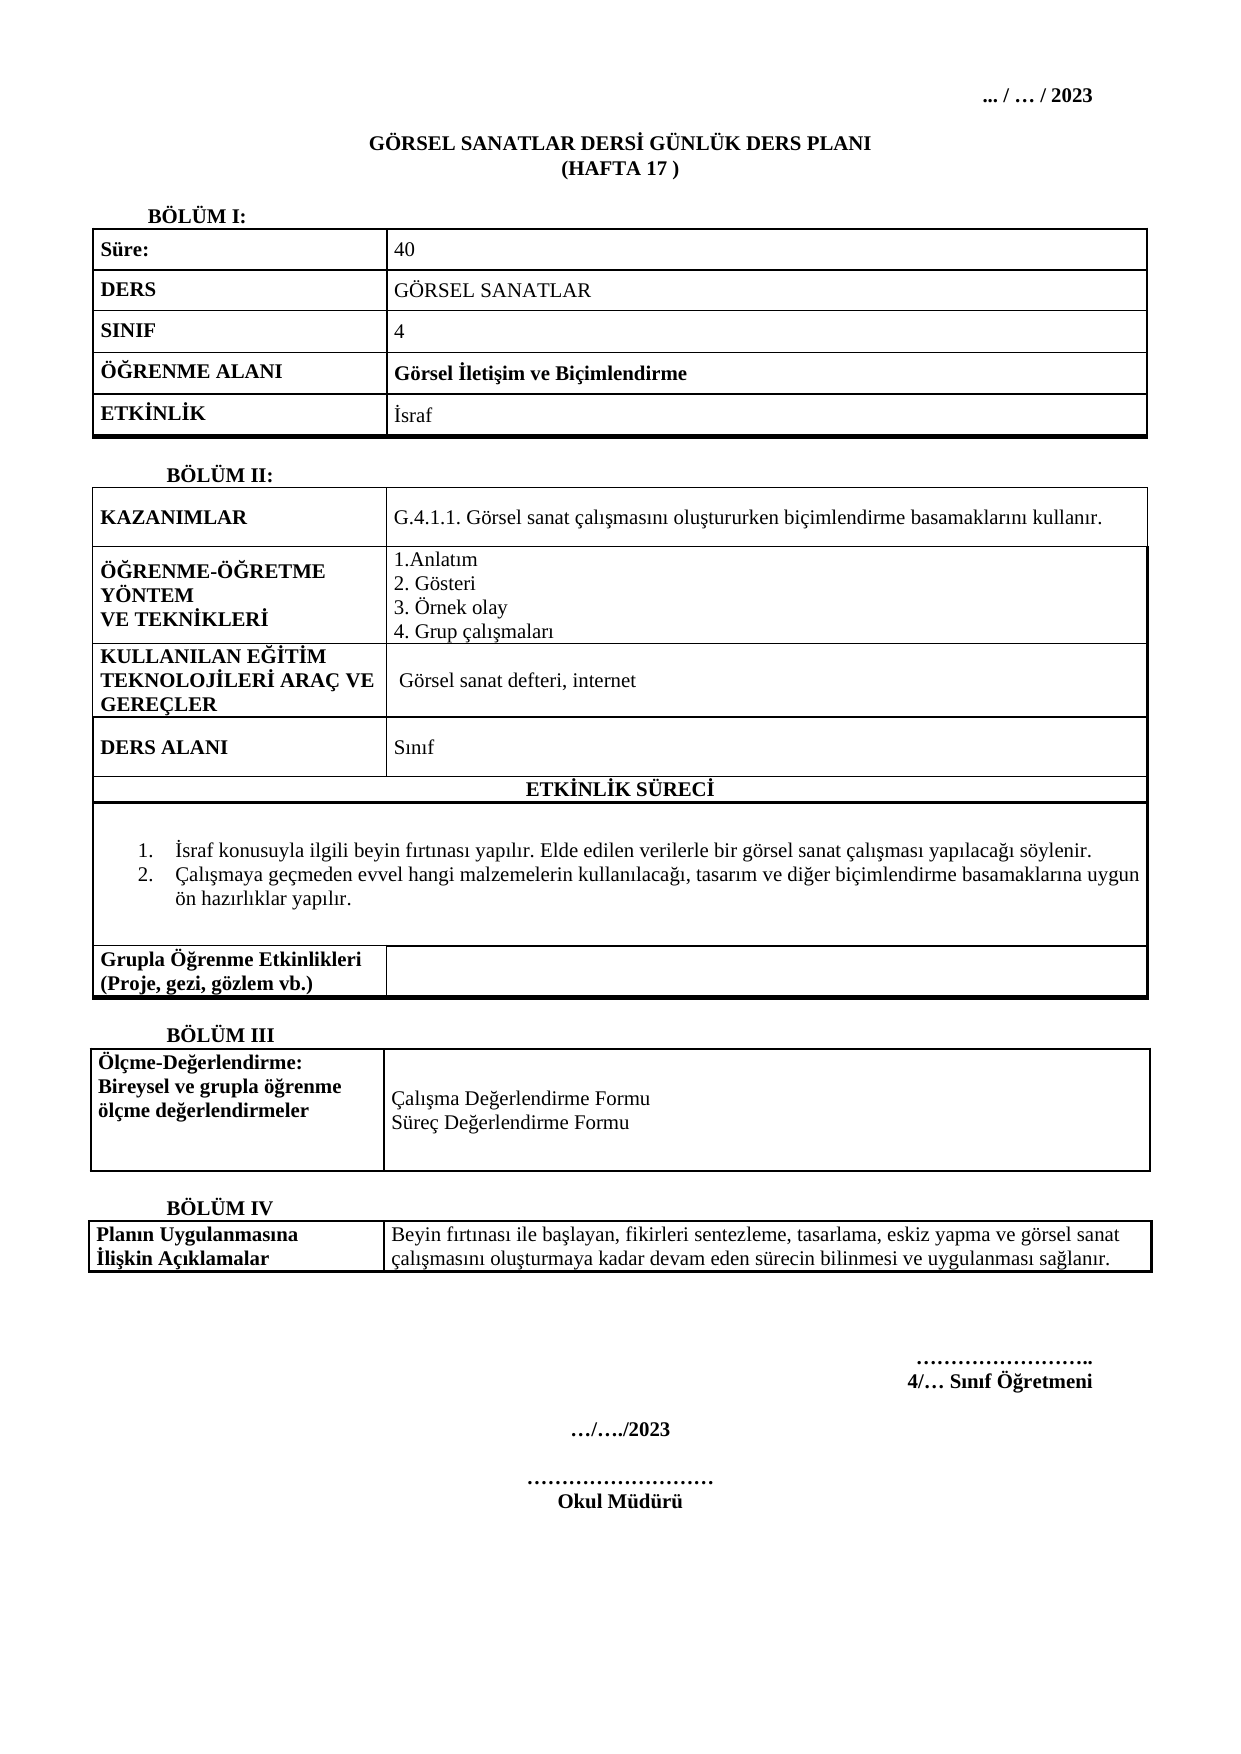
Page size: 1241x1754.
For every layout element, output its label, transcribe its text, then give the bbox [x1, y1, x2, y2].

text ... / … / 2023 [148, 83, 1093, 107]
table_header KAZANIMLAR [93, 488, 386, 546]
text 4/… Sınıf Öğretmeni [148, 1369, 1093, 1393]
table_header Çalışma Değerlendirme Formu Süreç Değerlendirme Formu [385, 1050, 1149, 1170]
table_header Süre: [94, 230, 386, 269]
table_cell DERS [94, 271, 386, 310]
table_cell ÖĞRENME ALANI [94, 353, 386, 393]
text …………………….. [148, 1344, 1093, 1369]
table_header 40 [388, 230, 1146, 269]
table_cell ETKİNLİK [94, 395, 386, 434]
table_cell Görsel İletişim ve Biçimlendirme [388, 353, 1146, 393]
subtitle BÖLÜM IV [148, 1196, 1093, 1220]
table_cell Görsel sanat defteri, internet [387, 644, 1146, 716]
table_cell 4 [388, 311, 1146, 352]
table_cell İsraf konusuyla ilgili beyin fırtınası yapılır. Elde edilen verilerle bir görsel sanat çalışması yapılacağı söylenir. Çalışmaya geçmeden evvel hangi malzemelerin kullanılacağı, tasarım ve diğer biçimlendirme basamaklarına uygun ön hazırlıklar yapılır. [94, 804, 1146, 944]
table_cell KULLANILAN EĞİTİM TEKNOLOJİLERİ ARAÇ VE GEREÇLER [93, 644, 386, 716]
table_cell 1.Anlatım 2. Gösteri 3. Örnek olay 4. Grup çalışmaları [387, 547, 1146, 643]
text GÖRSEL SANATLAR DERSİ GÜNLÜK DERS PLANI [148, 131, 1093, 155]
table_header Ölçme-Değerlendirme: Bireysel ve grupla öğrenme ölçme değerlendirmeler [92, 1050, 383, 1170]
table_cell Sınıf [387, 718, 1146, 776]
table_header G.4.1.1. Görsel sanat çalışmasını oluştururken biçimlendirme basamaklarını kullanır. [387, 488, 1147, 546]
table_cell SINIF [94, 311, 386, 352]
text BÖLÜM I: [148, 203, 1093, 228]
table_cell DERS ALANI [94, 718, 386, 776]
text Okul Müdürü [148, 1489, 1093, 1513]
table_cell [387, 947, 1146, 995]
table_header Planın Uygulanmasına İlişkin Açıklamalar [90, 1222, 383, 1270]
text ……………………… [148, 1465, 1093, 1489]
table_cell ÖĞRENME-ÖĞRETME YÖNTEM VE TEKNİKLERİ [93, 547, 386, 643]
table_cell GÖRSEL SANATLAR [388, 271, 1146, 310]
table_header Beyin fırtınası ile başlayan, fikirleri sentezleme, tasarlama, eskiz yapma ve görsel sanat çalışmasını oluşturmaya kadar devam eden sürecin bilinmesi ve uygulanması sağlanır. [385, 1222, 1150, 1270]
text (HAFTA 17 ) [148, 155, 1093, 179]
text BÖLÜM II: [148, 463, 1093, 487]
table_cell Grupla Öğrenme Etkinlikleri (Proje, gezi, gözlem vb.) [94, 946, 386, 995]
table_cell İsraf [388, 395, 1146, 434]
text …/…./2023 [148, 1417, 1093, 1441]
table_cell ETKİNLİK SÜRECİ [94, 777, 1146, 801]
subtitle BÖLÜM III [148, 1023, 1093, 1047]
